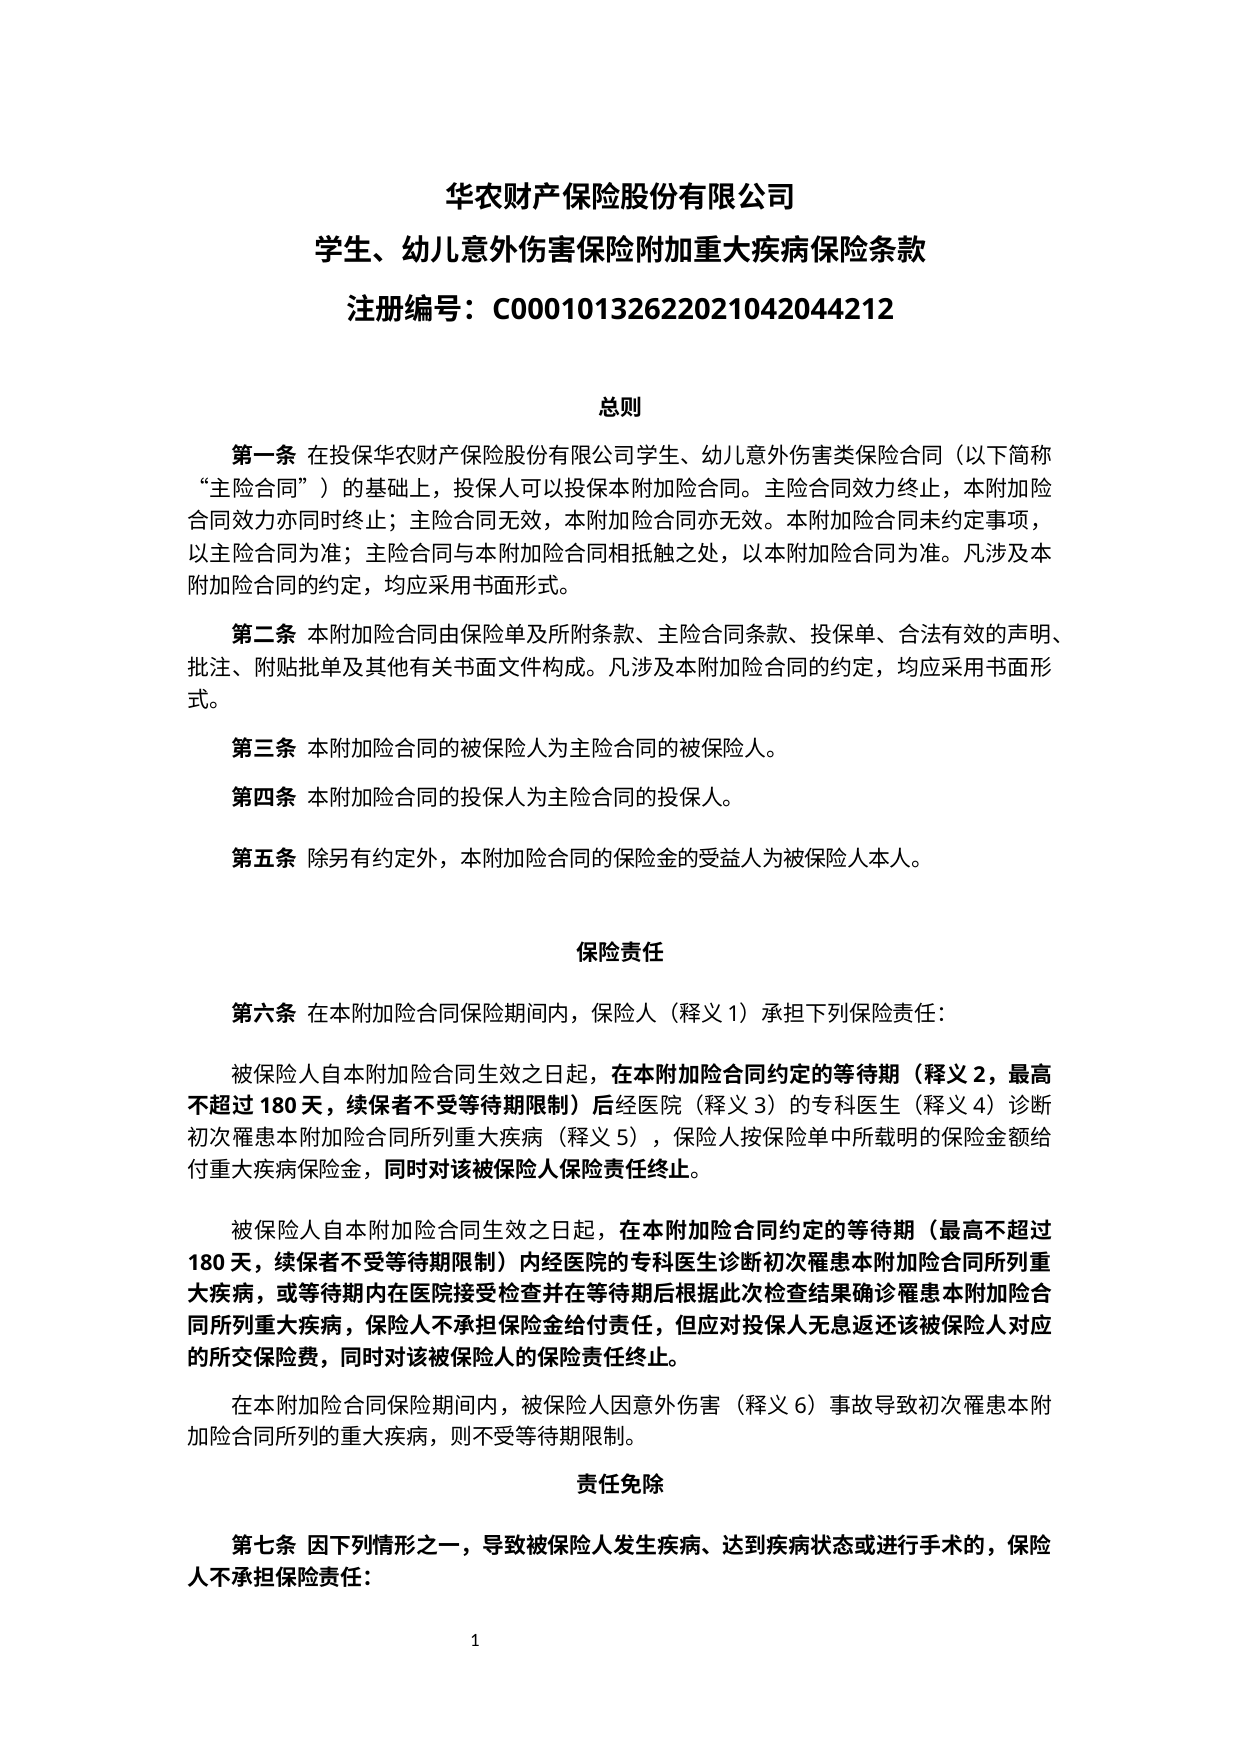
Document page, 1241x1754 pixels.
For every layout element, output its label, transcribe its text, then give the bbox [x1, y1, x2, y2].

text 在本附加险合同保险期间内，被保险人因意外伤害（释义6）事故导致初次罹患本附加险合同所列的重大疾病，则不受等待期限制。 [187, 1388, 1053, 1451]
text 第三条 本附加险合同的被保险人为主险合同的被保险人。 [187, 731, 1053, 763]
text 第二条 本附加险合同由保险单及所附条款、主险合同条款、投保单、合法有效的声明、批注、附贴批单及其他有关书面文件构成。凡涉及本附加险合同的约定，均应采用书面形式。 [187, 617, 1053, 714]
text 保险责任 [187, 935, 1053, 967]
text 第五条 除另有约定外，本附加险合同的保险金的受益人为被保险人本人。 [187, 841, 1053, 873]
text 第一条 在投保华农财产保险股份有限公司学生、幼儿意外伤害类保险合同（以下简称“主险合同”）的基础上，投保人可以投保本附加险合同。主险合同效力终止，本附加险合同效力亦同时终止；主险合同无效，本附加险合同亦无效。本附加险合同未约定事项，以主险合同为准；主险合同与本附加险合同相抵触之处，以本附加险合同为准。凡涉及本附加险合同的约定，均应采用书面形式。 [187, 438, 1053, 601]
text 被保险人自本附加险合同生效之日起，在本附加险合同约定的等待期（最高不超过180天，续保者不受等待期限制）内经医院的专科医生诊断初次罹患本附加险合同所列重大疾病，或等待期内在医院接受检查并在等待期后根据此次检查结果确诊罹患本附加险合同所列重大疾病，保险人不承担保险金给付责任，但应对投保人无息返还该被保险人对应的所交保险费，同时对该被保险人的保险责任终止。 [187, 1213, 1053, 1371]
text 被保险人自本附加险合同生效之日起，在本附加险合同约定的等待期（释义2，最高不超过180天，续保者不受等待期限制）后经医院（释义3）的专科医生（释义4）诊断初次罹患本附加险合同所列重大疾病（释义5），保险人按保险单中所载明的保险金额给付重大疾病保险金，同时对该被保险人保险责任终止。 [187, 1057, 1053, 1184]
text 注册编号：C00010132622021042044212 [187, 286, 1053, 328]
text 学生、幼儿意外伤害保险附加重大疾病保险条款 [187, 227, 1053, 269]
text 责任免除 [187, 1467, 1053, 1499]
text 第六条 在本附加险合同保险期间内，保险人（释义1）承担下列保险责任： [187, 996, 1053, 1028]
text 华农财产保险股份有限公司 [187, 162, 1053, 227]
text 第七条 因下列情形之一，导致被保险人发生疾病、达到疾病状态或进行手术的，保险人不承担保险责任： [187, 1528, 1053, 1591]
text 第四条 本附加险合同的投保人为主险合同的投保人。 [187, 779, 1053, 812]
text 总则 [187, 390, 1053, 422]
